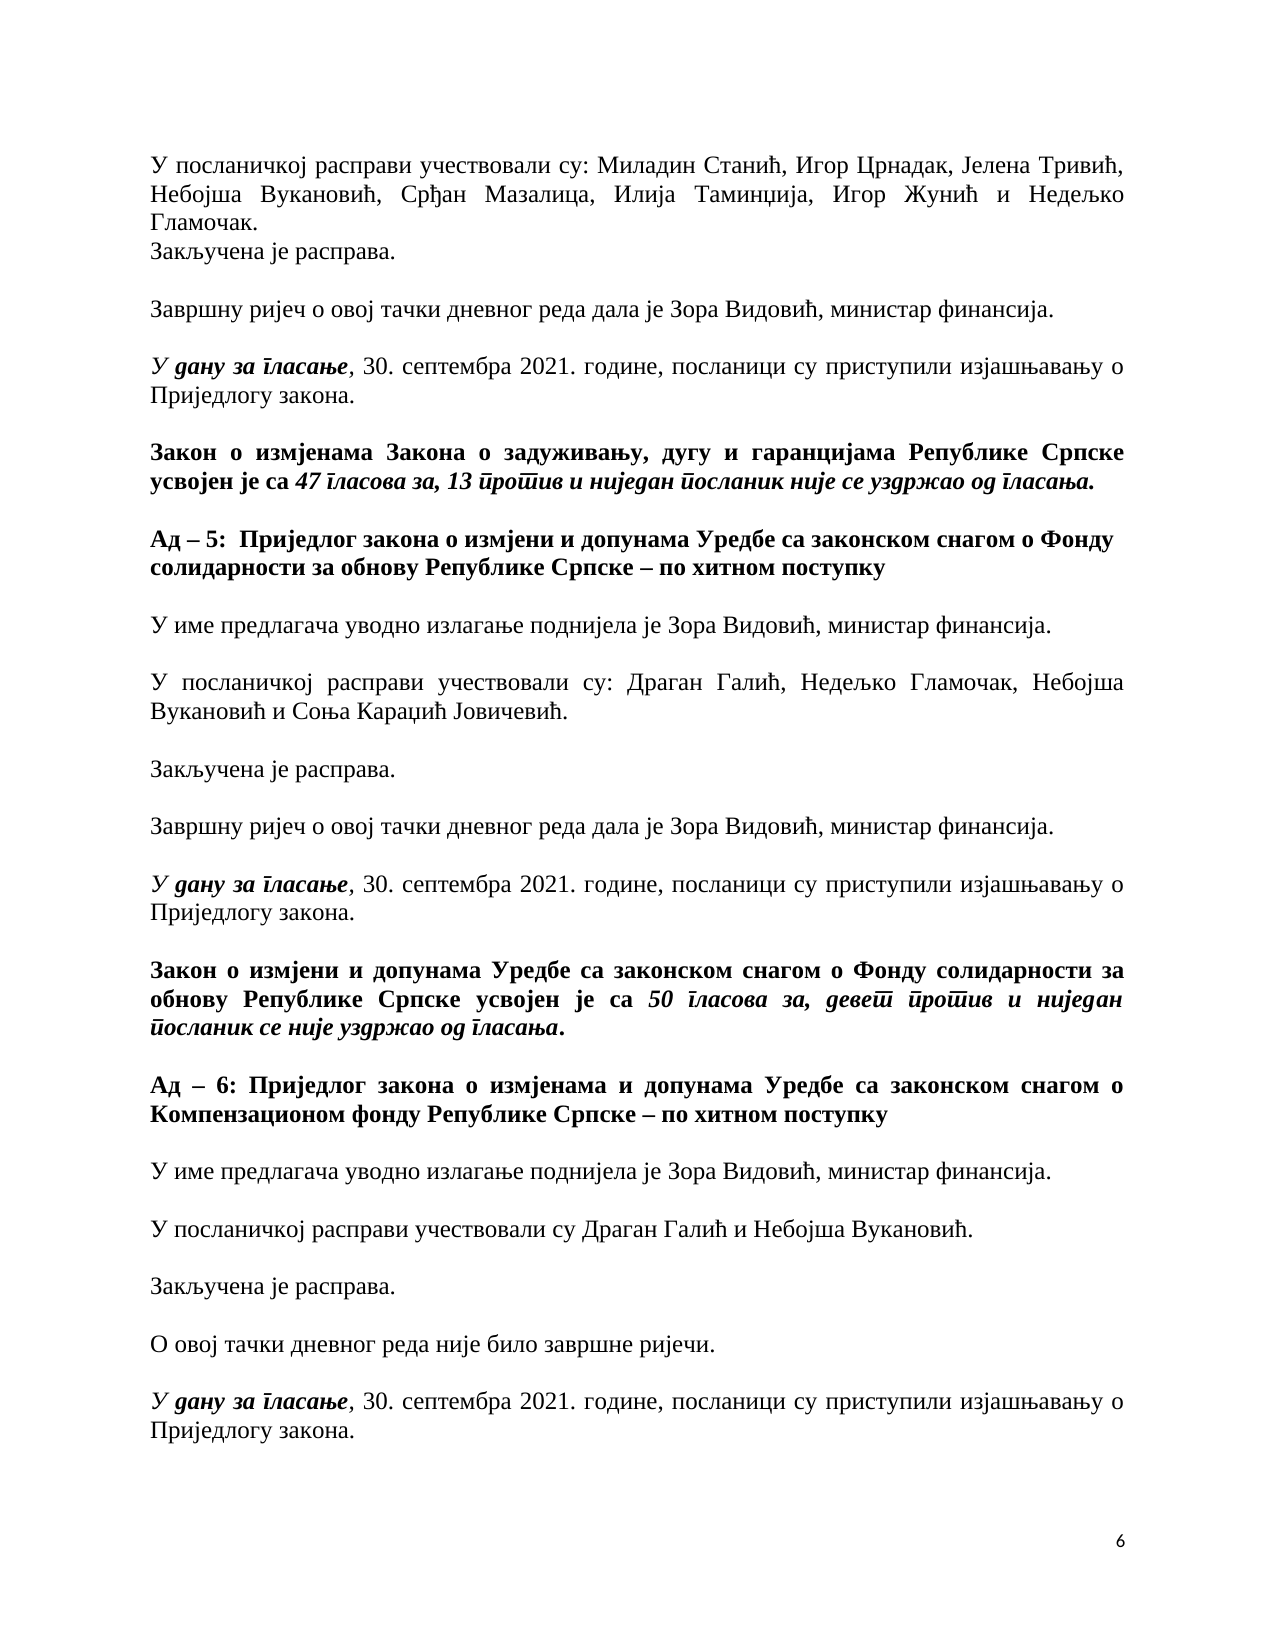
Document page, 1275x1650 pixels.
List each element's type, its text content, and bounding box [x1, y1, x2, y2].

text Закон о измјенама Закона о задуживању, дугу и гаранцијама Републике Српске усвојен је са 47 гласова за, 13 против и ниједан посланик није се уздржао од гласања. [150, 437, 1125, 495]
text О овој тачки дневног реда није било завршне ријечи. [150, 1329, 1125, 1357]
text У име предлагача уводно излагање поднијела је Зора Видовић, министар финансија. [150, 610, 1125, 639]
text Завршну ријеч о овој тачки дневног реда дала је Зора Видовић, министар финансија. [150, 811, 1125, 840]
text Ад – 6: Приједлог закона о измјенама и допунама Уредбе са законском снагом о Компензационом фонду Републике Српске – по хитном поступку [150, 1070, 1125, 1127]
text Закључена је расправа. [150, 1271, 1125, 1300]
text У име предлагача уводно излагање поднијела је Зора Видовић, министар финансија. [150, 1156, 1125, 1185]
text У дану за гласање, 30. септембра 2021. године, посланици су приступили изјашњавању о Приједлогу закона. [150, 869, 1125, 926]
text У посланичкој расправи учествовали су: Миладин Станић, Игор Црнадак, Јелена Тривић, Небојша Вукановић, Срђан Мазалица, Илија Таминџија, Игор Жунић и Недељко Гламочак. [150, 150, 1125, 236]
text У дану за гласање, 30. септембра 2021. године, посланици су приступили изјашњавању о Приједлогу закона. [150, 1386, 1125, 1444]
text У дану за гласање, 30. септембра 2021. године, посланици су приступили изјашњавању о Приједлогу закона. [150, 351, 1125, 409]
text У посланичкој расправи учествовали су: Драган Галић, Недељко Гламочак, Небојша Вукановић и Соња Караџић Јовичевић. [150, 667, 1125, 725]
text Закон о измјени и допунама Уредбе са законском снагом о Фонду солидарности за обнову Републике Српске усвојен је са 50 гласова за, девет против и ниједан посланик се није уздржао од гласања. [150, 955, 1125, 1041]
text У посланичкој расправи учествовали су Драган Галић и Небојша Вукановић. [150, 1214, 1125, 1242]
text Закључена је расправа. [150, 754, 1125, 782]
text Завршну ријеч о овој тачки дневног реда дала је Зора Видовић, министар финансија. [150, 294, 1125, 322]
text Закључена је расправа. [150, 236, 1125, 265]
text Ад – 5: Приједлог закона о измјени и допунама Уредбе са законском снагом о Фонду солидарности за обнову Републике Српске – по хитном поступку [150, 524, 1125, 581]
